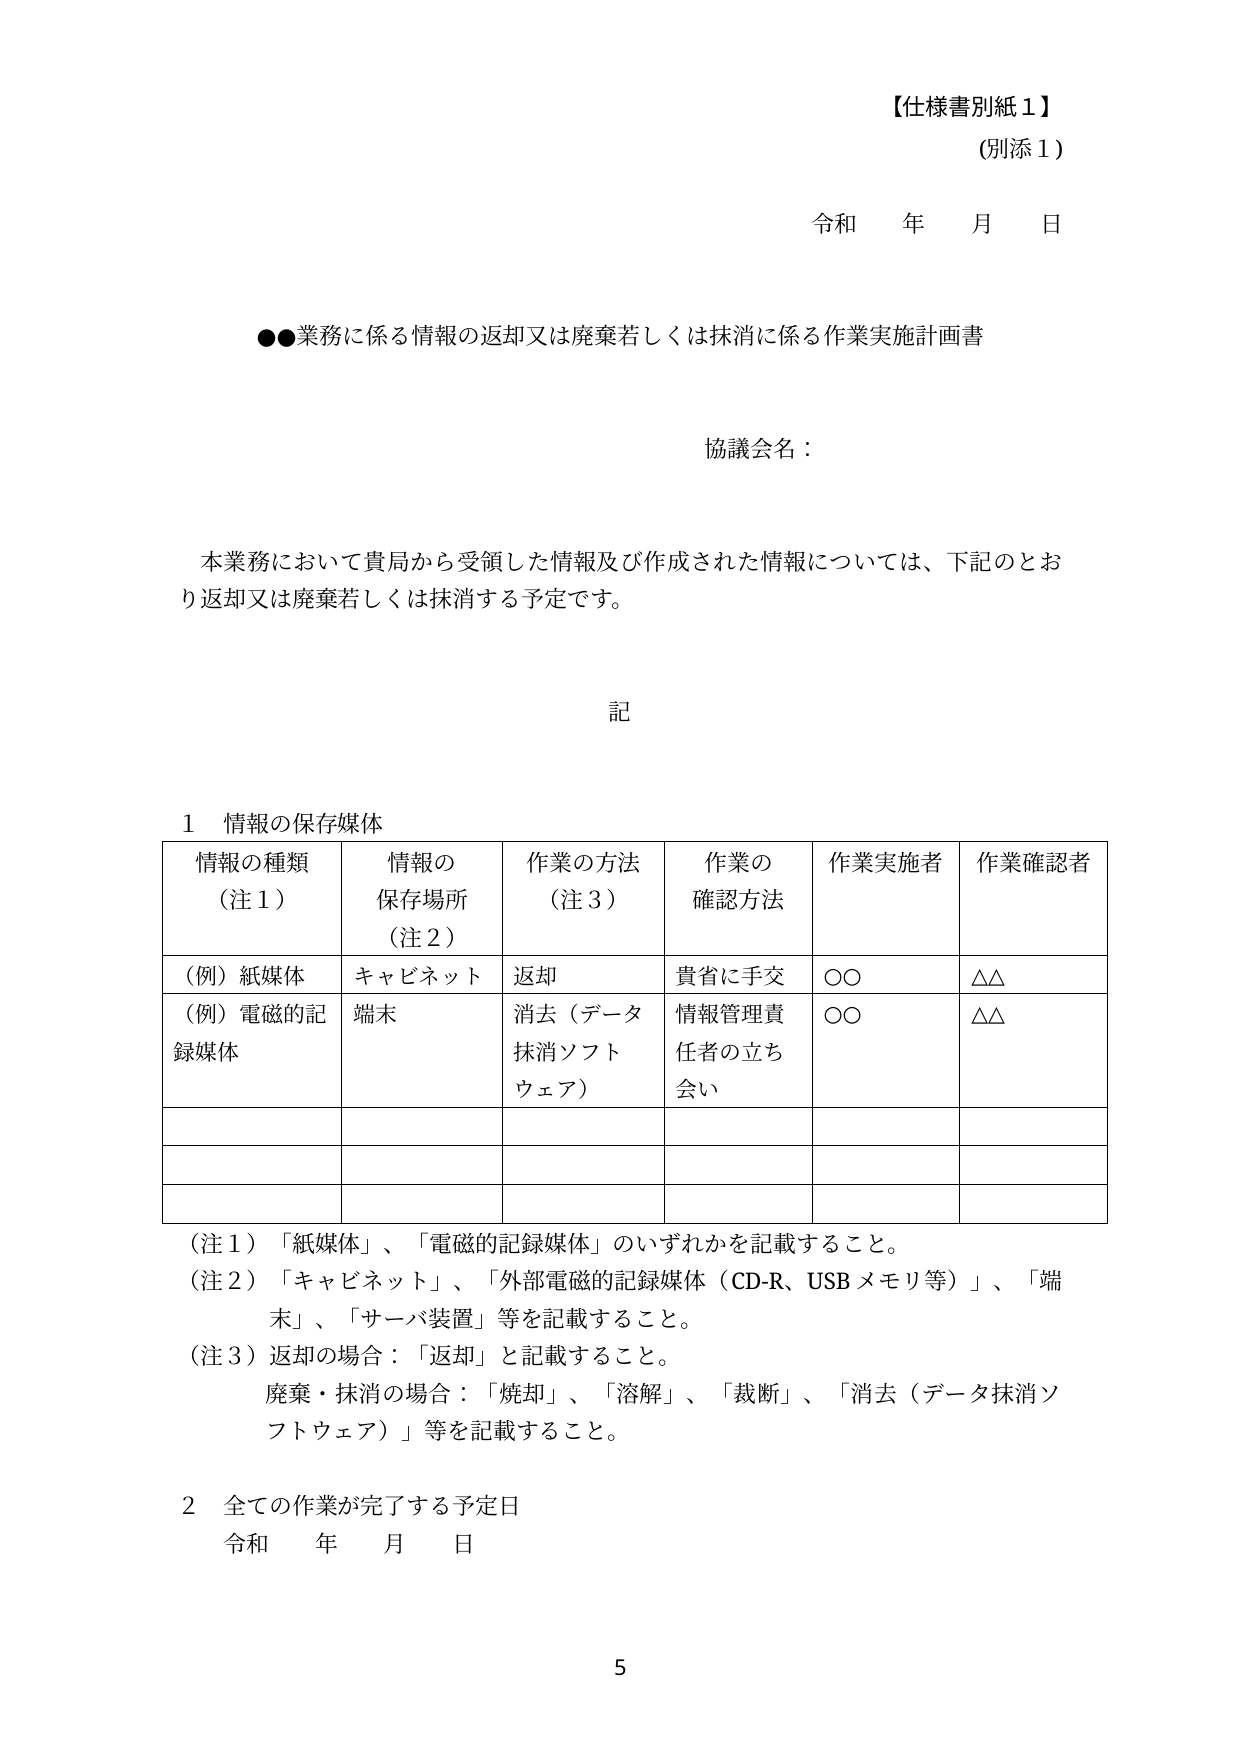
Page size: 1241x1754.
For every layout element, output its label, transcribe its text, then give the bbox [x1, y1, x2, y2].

table_header 作業の方法 （注３） [503, 842, 664, 955]
table_cell [342, 1108, 502, 1145]
table_cell [665, 1185, 812, 1222]
table_cell 端末 [342, 994, 502, 1107]
table_cell [342, 1146, 502, 1184]
table_cell [163, 1185, 341, 1222]
table_cell [342, 1185, 502, 1222]
table_cell （例）紙媒体 [163, 956, 341, 993]
table_cell [813, 1146, 959, 1184]
table_cell 消去（データ抹消ソフトウェア） [503, 994, 664, 1107]
table_cell [503, 1185, 664, 1222]
table_header 情報の種類 （注１） [163, 842, 341, 955]
table_cell △△ [960, 994, 1107, 1107]
table_cell ○○ [813, 956, 959, 993]
table_header 作業の 確認方法 [665, 842, 812, 955]
text １ 情報の保存媒体 [177, 804, 1063, 841]
table_cell キャビネット [342, 956, 502, 993]
table_cell 情報管理責任者の立ち会い [665, 994, 812, 1107]
table_cell [163, 1108, 341, 1145]
text (別添１) [177, 129, 1063, 166]
subtitle 記 [177, 691, 1063, 729]
table_cell [813, 1185, 959, 1222]
table_cell [960, 1108, 1107, 1145]
text （注２）「キャビネット」、「外部電磁的記録媒体（CD-R、USBメモリ等）」、「端末」、「サーバ装置」等を記載すること。 [177, 1261, 1063, 1336]
table_cell [665, 1146, 812, 1184]
text 協議会名： [177, 429, 1063, 466]
table_header 作業実施者 [813, 842, 959, 955]
text 本業務において貴局から受領した情報及び作成された情報については、下記のとおり返却又は廃棄若しくは抹消する予定です。 [177, 541, 1063, 616]
text ●●業務に係る情報の返却又は廃棄若しくは抹消に係る作業実施計画書 [177, 316, 1063, 354]
table_header 情報の 保存場所 （注２） [342, 842, 502, 955]
table_cell 返却 [503, 956, 664, 993]
table_cell △△ [960, 956, 1107, 993]
table_cell [163, 1146, 341, 1184]
table_cell [503, 1108, 664, 1145]
table_cell ○○ [813, 994, 959, 1107]
text （注３）返却の場合：「返却」と記載すること。 [177, 1336, 1063, 1373]
table_cell [813, 1108, 959, 1145]
table_cell （例）電磁的記録媒体 [163, 994, 341, 1107]
table_header 作業確認者 [960, 842, 1107, 955]
text 令和 年 月 日 [177, 204, 1063, 241]
table_cell 貴省に手交 [665, 956, 812, 993]
text 令和 年 月 日 [177, 1523, 1063, 1561]
table_cell [665, 1108, 812, 1145]
text 廃棄・抹消の場合：「焼却」、「溶解」、「裁断」、「消去（データ抹消ソフトウェア）」等を記載すること。 [265, 1373, 1063, 1448]
table_cell [960, 1146, 1107, 1184]
text ２ 全ての作業が完了する予定日 [177, 1486, 1063, 1523]
table_cell [503, 1146, 664, 1184]
text （注１）「紙媒体」、「電磁的記録媒体」のいずれかを記載すること。 [177, 1224, 1063, 1261]
table_cell [960, 1185, 1107, 1222]
